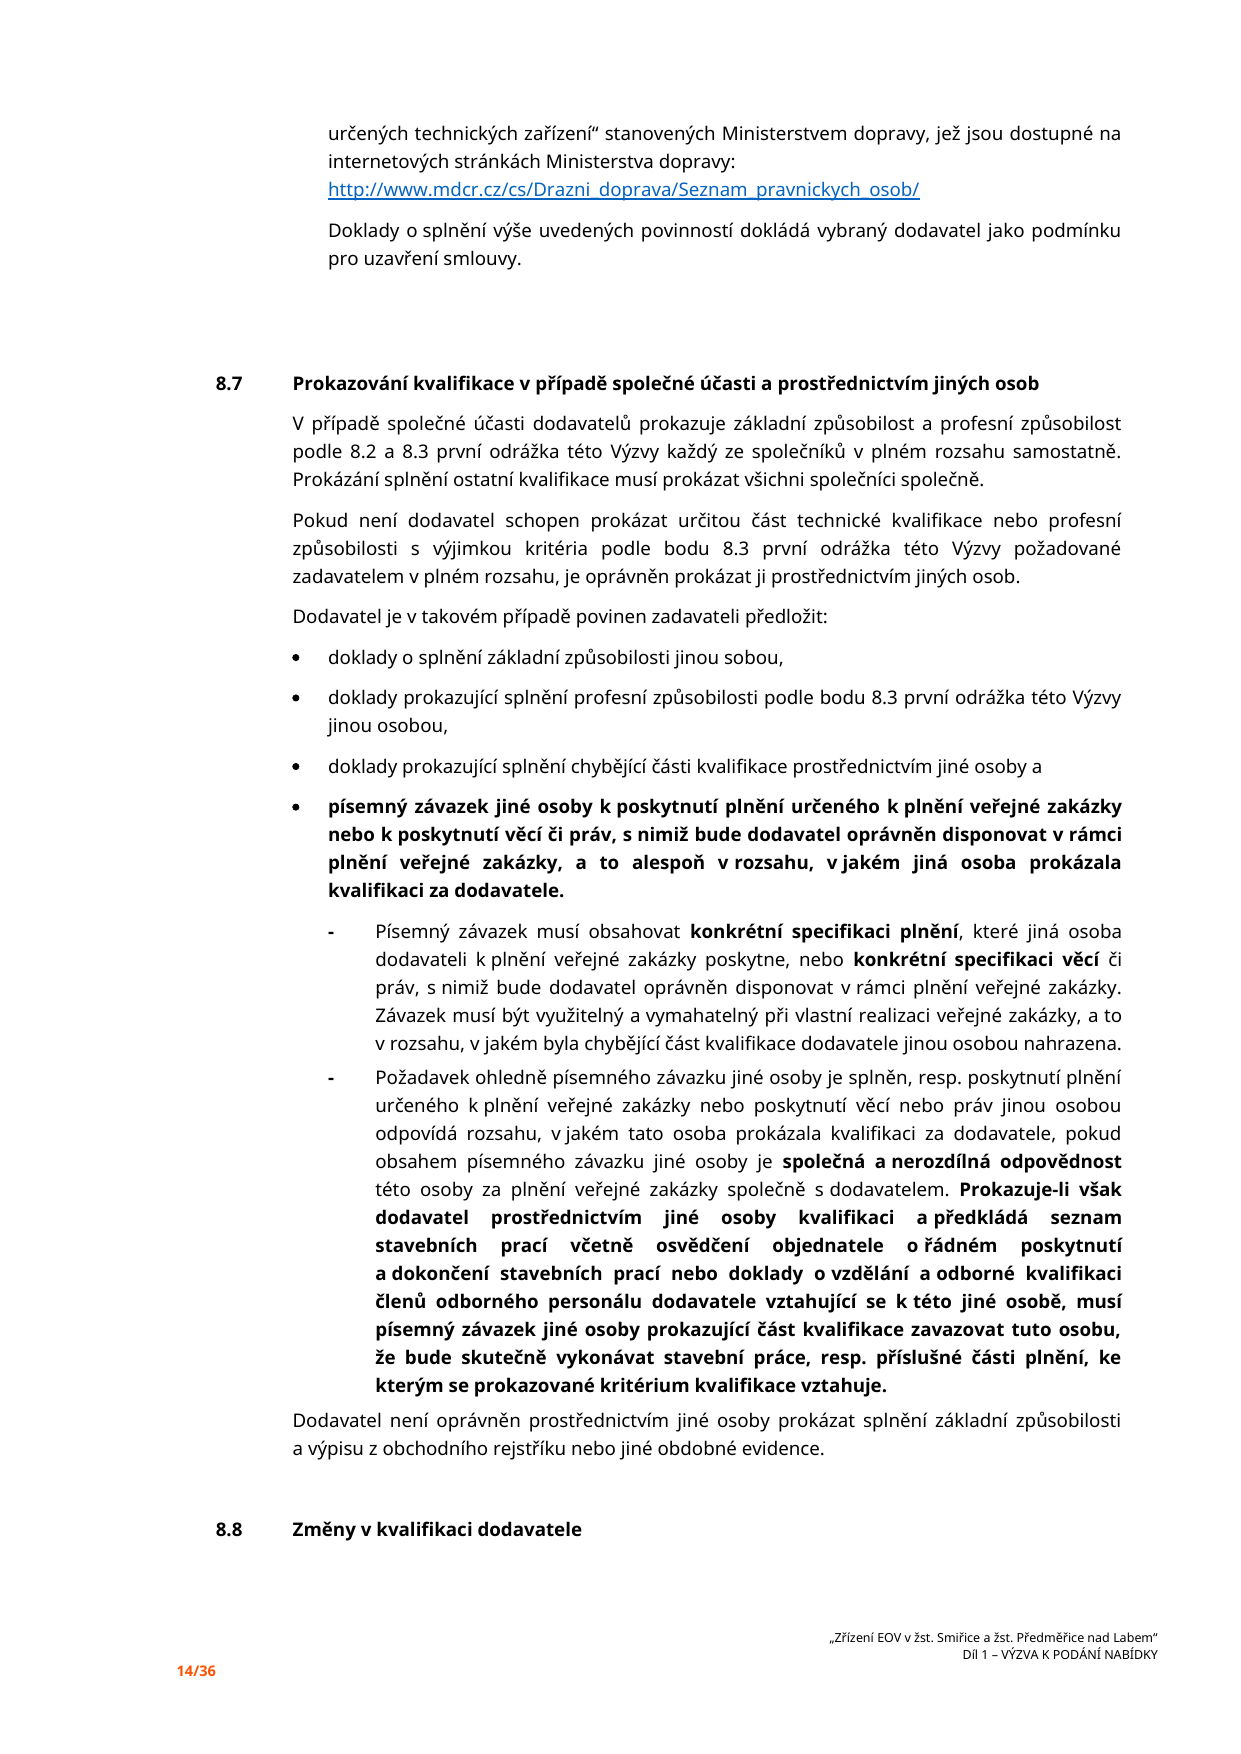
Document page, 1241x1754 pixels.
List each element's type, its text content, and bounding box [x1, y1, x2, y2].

text Doklady o splnění výše uvedených povinností dokládá vybraný dodavatel jako podmínku pro uzavření smlouvy. [328, 217, 1122, 271]
text doklady prokazující splnění profesní způsobilosti podle bodu 8.3 první odrážka této Výzvy jinou osobou, [292, 684, 1122, 738]
text Pokud není dodavatel schopen prokázat určitou část technické kvalifikace nebo profesní způsobilosti s výjimkou kritéria podle bodu 8.3 první odrážka této Výzvy požadované zadavatelem v plném rozsahu, je oprávněn prokázat ji prostřednictvím jiných osob. [292, 507, 1122, 588]
text Prokazování kvalifikace v případě společné účasti a prostřednictvím jiných osob [216, 370, 1122, 395]
text písemný závazek jiné osoby k poskytnutí plnění určeného k plnění veřejné zakázky nebo k poskytnutí věcí či práv, s nimiž bude dodavatel oprávněn disponovat v rámci plnění veřejné zakázky, a to alespoň v rozsahu, v jakém jiná osoba prokázala kvalifikaci za dodavatele. [292, 793, 1122, 903]
text Dodavatel je v takovém případě povinen zadavateli předložit: [292, 603, 1122, 629]
text V případě společné účasti dodavatelů prokazuje základní způsobilost a profesní způsobilost podle 8.2 a 8.3 první odrážka této Výzvy každý ze společníků v plném rozsahu samostatně. Prokázání splnění ostatní kvalifikace musí prokázat všichni společníci společně. [292, 410, 1122, 492]
text doklady o splnění základní způsobilosti jinou sobou, [292, 644, 1122, 669]
text Dodavatel není oprávněn prostřednictvím jiné osoby prokázat splnění základní způsobilosti a výpisu z obchodního rejstříku nebo jiné obdobné evidence. [292, 1407, 1122, 1461]
text Písemný závazek musí obsahovat konkrétní specifikaci plnění, které jiná osoba dodavateli k plnění veřejné zakázky poskytne, nebo konkrétní specifikaci věcí či práv, s nimiž bude dodavatel oprávněn disponovat v rámci plnění veřejné zakázky. Závazek musí být využitelný a vymahatelný při vlastní realizaci veřejné zakázky, a to v rozsahu, v jakém byla chybějící část kvalifikace dodavatele jinou osobou nahrazena. [328, 918, 1122, 1056]
text http://www.mdcr.cz/cs/Drazni_doprava/Seznam_pravnickych_osob/ [328, 177, 1122, 202]
text Požadavek ohledně písemného závazku jiné osoby je splněn, resp. poskytnutí plnění určeného k plnění veřejné zakázky nebo poskytnutí věcí nebo práv jinou osobou odpovídá rozsahu, v jakém tato osoba prokázala kvalifikaci za dodavatele, pokud obsahem písemného závazku jiné osoby je společná a nerozdílná odpovědnost této osoby za plnění veřejné zakázky společně s dodavatelem. Prokazuje-li však dodavatel prostřednictvím jiné osoby kvalifikaci a předkládá seznam stavebních prací včetně osvědčení objednatele o řádném poskytnutí a dokončení stavebních prací nebo doklady o vzdělání a odborné kvalifikaci členů odborného personálu dodavatele vztahující se k této jiné osobě, musí písemný závazek jiné osoby prokazující část kvalifikace zavazovat tuto osobu, že bude skutečně vykonávat stavební práce, resp. příslušné části plnění, ke kterým se prokazované kritérium kvalifikace vztahuje. [328, 1064, 1122, 1398]
text doklady prokazující splnění chybějící části kvalifikace prostřednictvím jiné osoby a [292, 753, 1122, 778]
text Změny v kvalifikaci dodavatele [216, 1516, 1122, 1542]
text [292, 121, 1122, 174]
